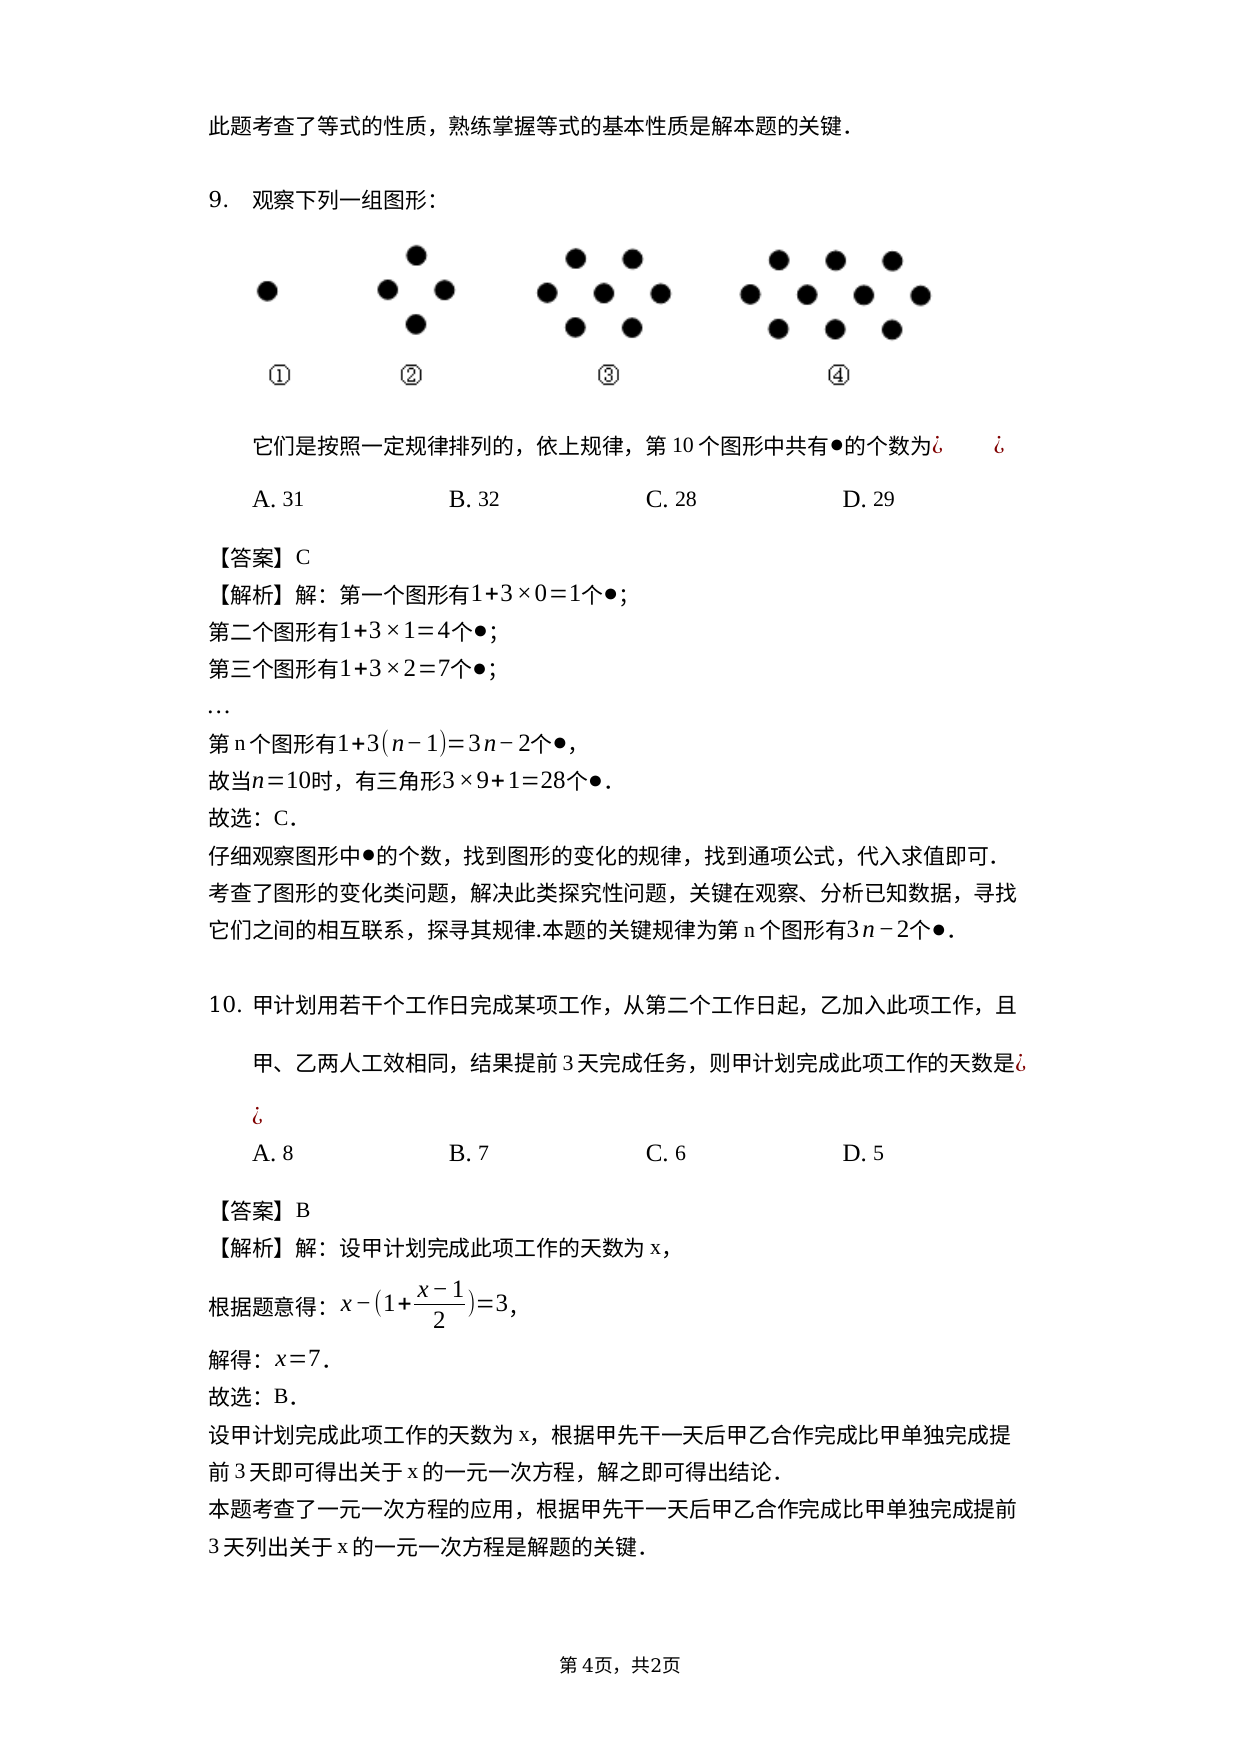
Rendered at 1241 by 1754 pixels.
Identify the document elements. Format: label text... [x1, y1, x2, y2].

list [208, 108, 1032, 178]
list 【答案】C [208, 540, 1032, 573]
picture [251, 239, 937, 390]
list 【解析】解：设甲计划完成此项工作的天数为x， 根据题意得：， 解得：． 故选：B． 设甲计划完成此项工作的天数为x，根据甲先干一天后甲乙合作完成比甲单独完成提前3天即可得出关于x的一元一次方程，解之即可得出结论． 本题考查了一元一次方程的应用，根据甲先干一天后甲乙合作完成比甲单独完成提前3天列出关于x的一元一次方程是解题的关键． [208, 1231, 1032, 1599]
list 【答案】B [208, 1193, 1032, 1226]
list A. 8 B. 7 C. 6 D. 5 [252, 1136, 1032, 1168]
list 甲计划用若干个工作日完成某项工作，从第二个工作日起，乙加入此项工作，且甲、乙两人工效相同，结果提前3天完成任务，则甲计划完成此项工作的天数是 [208, 987, 1032, 1132]
list 【解析】解：第一个图形有个； 第二个图形有个； 第三个图形有个； 第n个图形有个， 故当时，有三角形个． 故选：C． 仔细观察图形中的个数，找到图形的变化的规律，找到通项公式，代入求值即可． 考查了图形的变化类问题，解决此类探究性问题，关键在观察、分析已知数据，寻找它们之间的相互联系，探寻其规律本题的关键规律为第n个图形有个． [208, 577, 1032, 983]
list A. 31 B. 32 C. 28 D. 29 [252, 482, 1032, 515]
